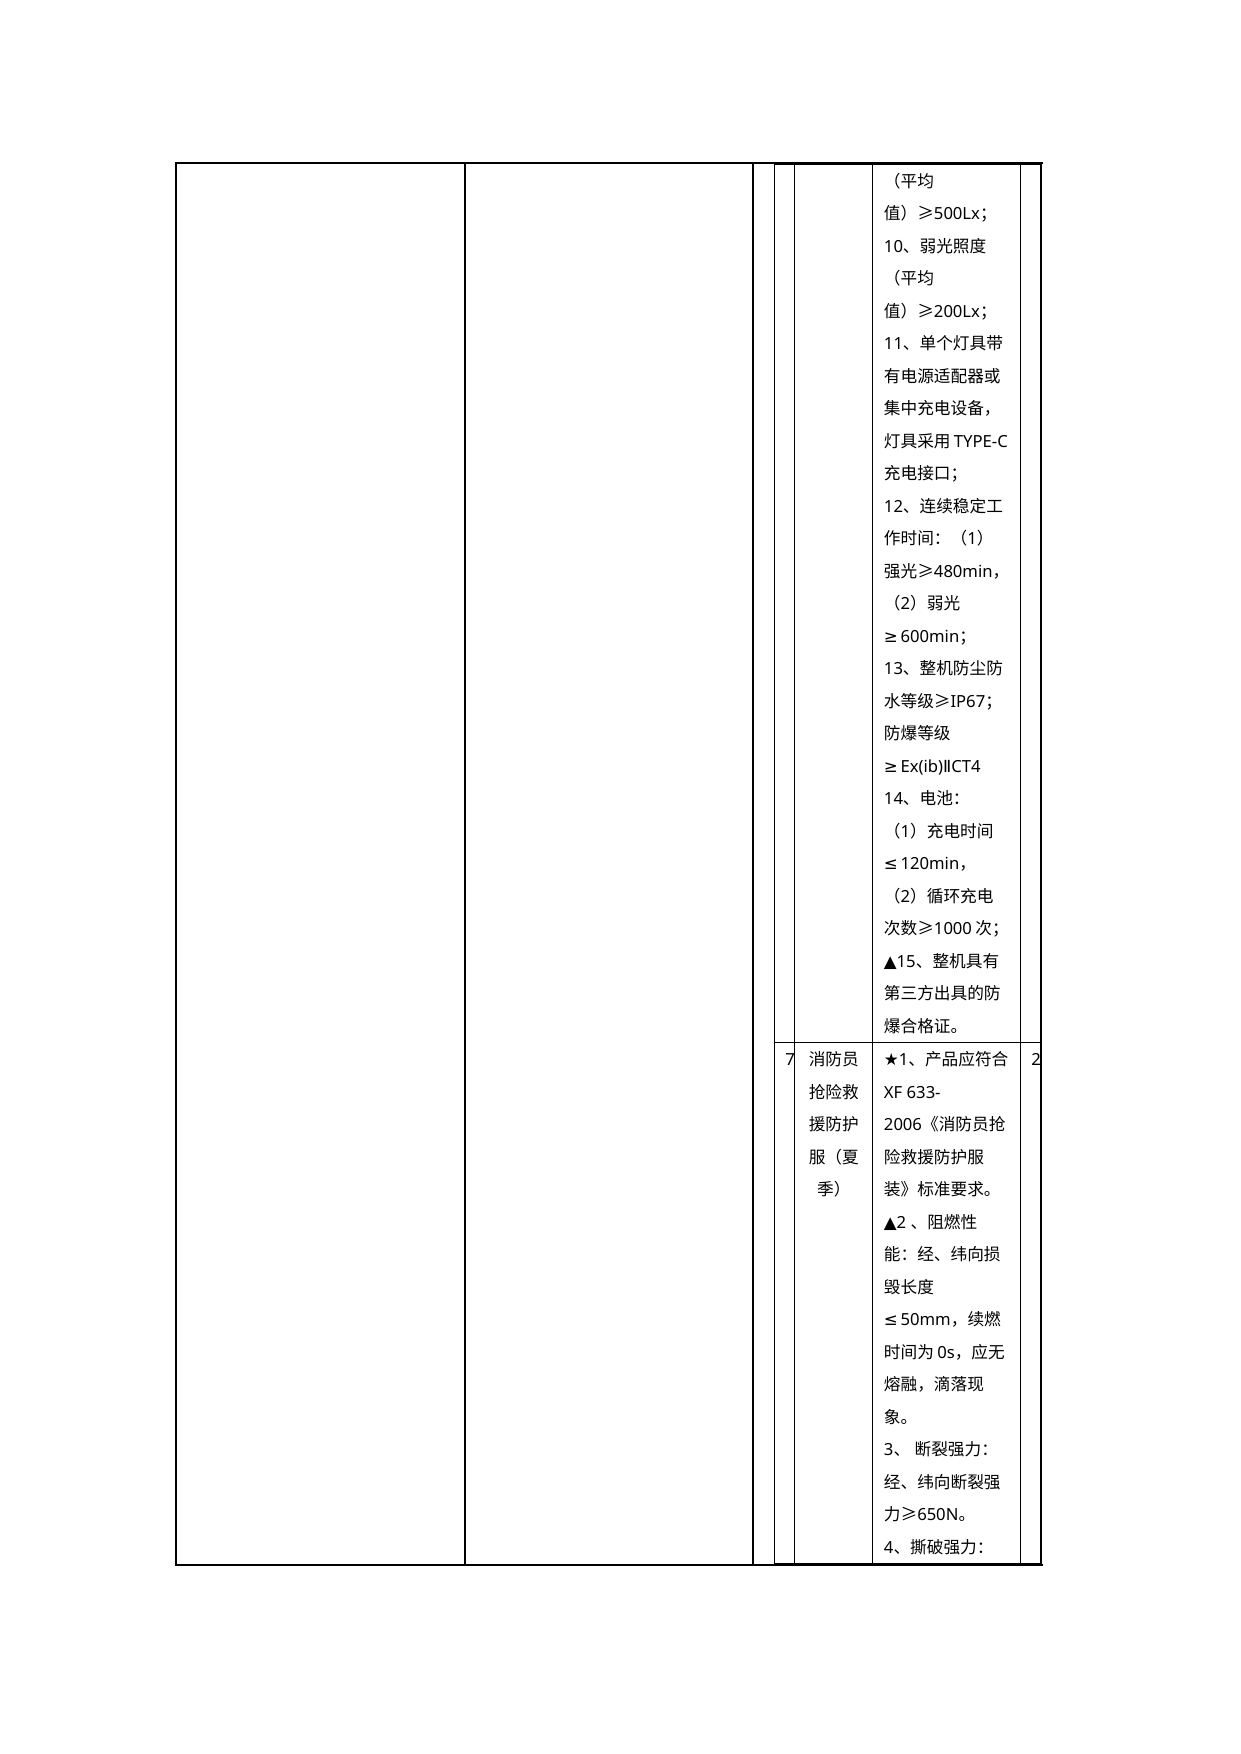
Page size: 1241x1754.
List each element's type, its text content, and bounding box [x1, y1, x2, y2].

table_cell 1 [177, 164, 464, 1564]
table_cell [775, 1043, 794, 1563]
table_cell [1021, 1043, 1040, 1563]
table_cell [873, 165, 1020, 1042]
table_cell [466, 164, 752, 1564]
table_cell [1021, 165, 1040, 1042]
table_cell [775, 165, 794, 1042]
table_cell [754, 164, 774, 1564]
table_cell [873, 1043, 1020, 1563]
